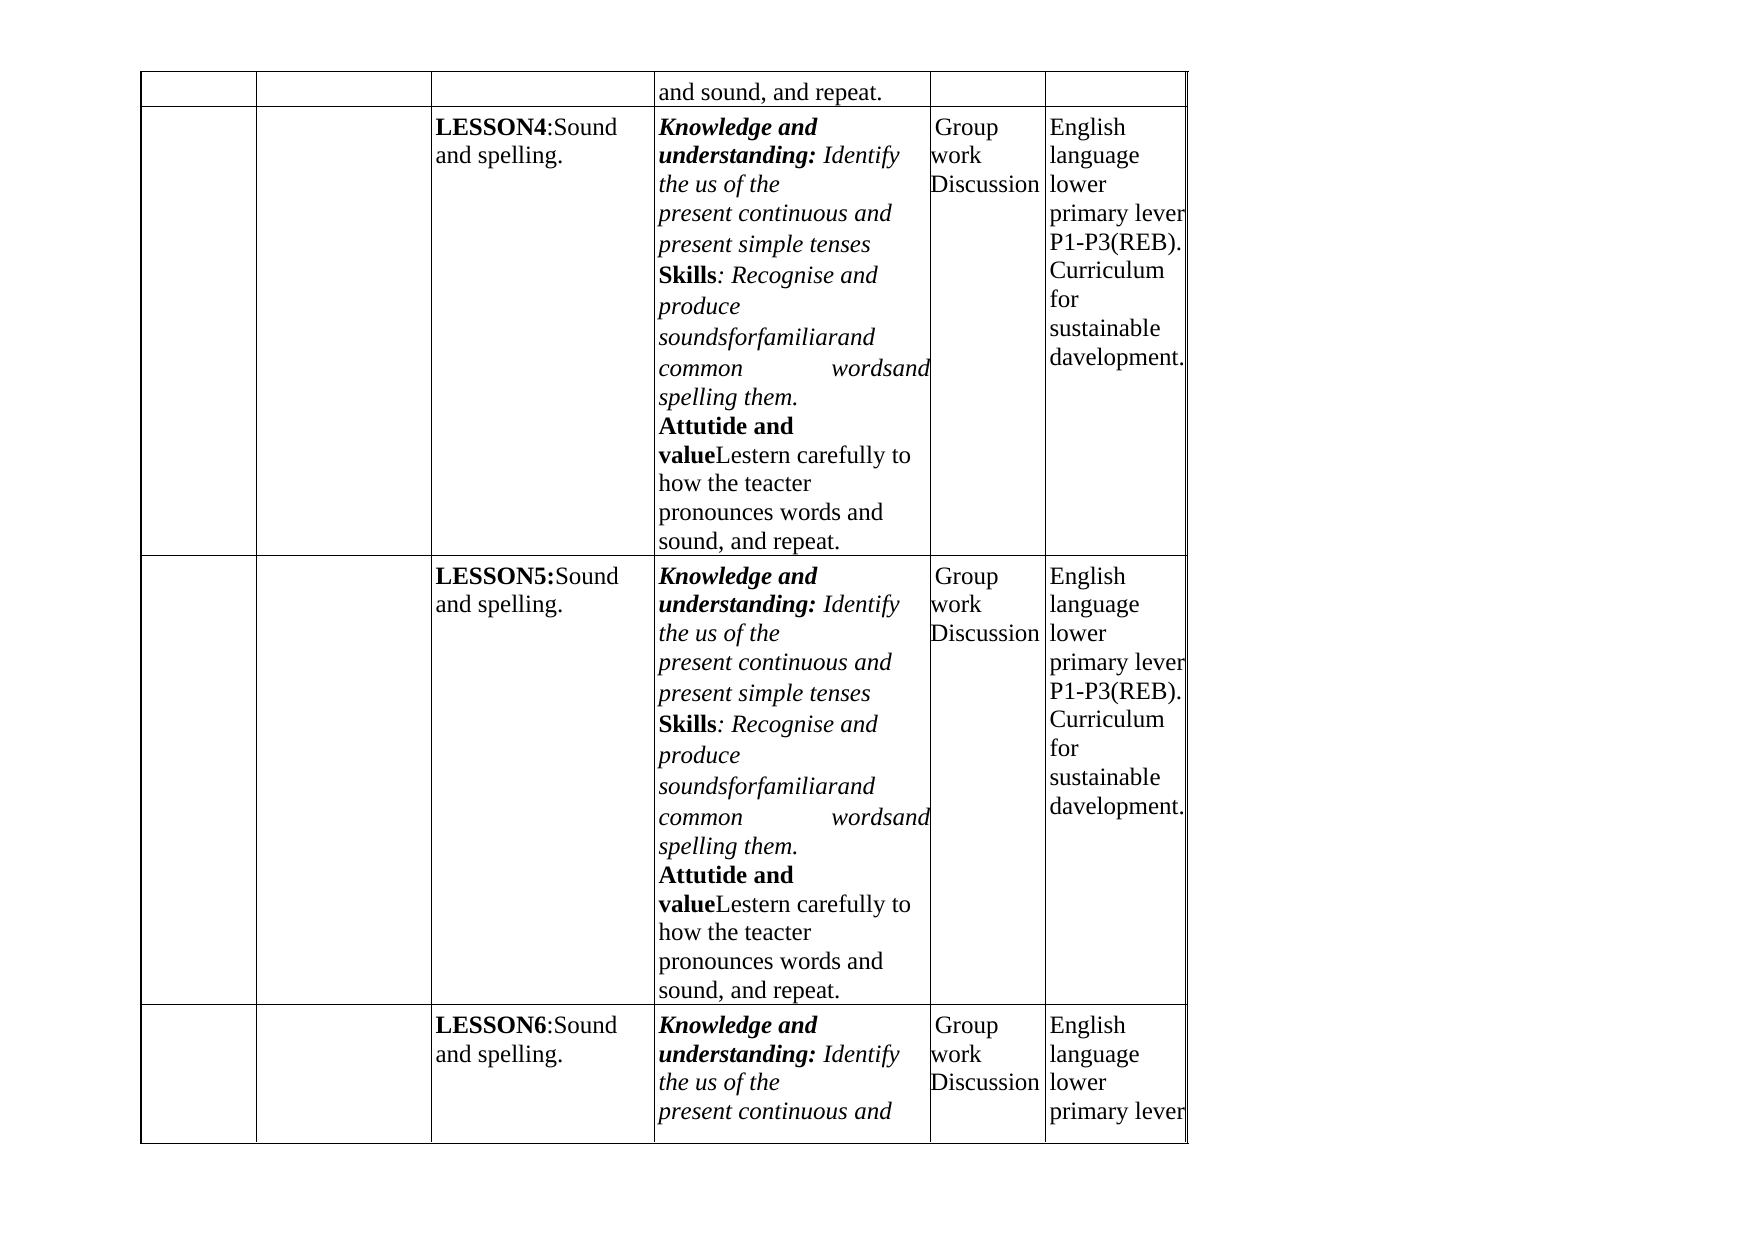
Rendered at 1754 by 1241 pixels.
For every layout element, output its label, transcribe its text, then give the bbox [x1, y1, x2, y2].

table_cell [1046, 1005, 1185, 1142]
table_cell English language lower primary lever P1-P3(REB). Curriculum for sustainable davelopment. [1046, 556, 1185, 1004]
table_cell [655, 1005, 930, 1142]
table_cell Knowledge and understanding: Identify the us of the present continuous and present simple tenses Skills: Recognise and produce soundsforfamiliarand common wordsand spelling them. Attutide and valueLestern carefully to how the teacter pronounces words and sound, and repeat. [655, 556, 930, 1004]
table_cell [432, 1005, 654, 1142]
table_cell Group work Discussion [931, 556, 1045, 1004]
table_cell [142, 107, 256, 555]
table_cell Group work Discussion [931, 107, 1045, 555]
table_cell LESSON4:Sound and spelling. [432, 107, 654, 555]
table_cell [257, 556, 431, 1004]
table_cell LESSON5:Sound and spelling. [432, 556, 654, 1004]
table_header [655, 72, 930, 106]
table_cell [142, 556, 256, 1004]
table_cell [257, 1005, 431, 1142]
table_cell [931, 1005, 1045, 1142]
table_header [1046, 72, 1185, 106]
table_header [142, 72, 256, 106]
table_cell [142, 1005, 256, 1142]
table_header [432, 72, 654, 106]
table_cell Knowledge and understanding: Identify the us of the present continuous and present simple tenses Skills: Recognise and produce soundsforfamiliarand common wordsand spelling them. Attutide and valueLestern carefully to how the teacter pronounces words and sound, and repeat. [655, 107, 930, 555]
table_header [931, 72, 1045, 106]
table_header [257, 72, 431, 106]
table_cell [257, 107, 431, 555]
table_cell English language lower primary lever P1-P3(REB). Curriculum for sustainable davelopment. [1046, 107, 1185, 555]
